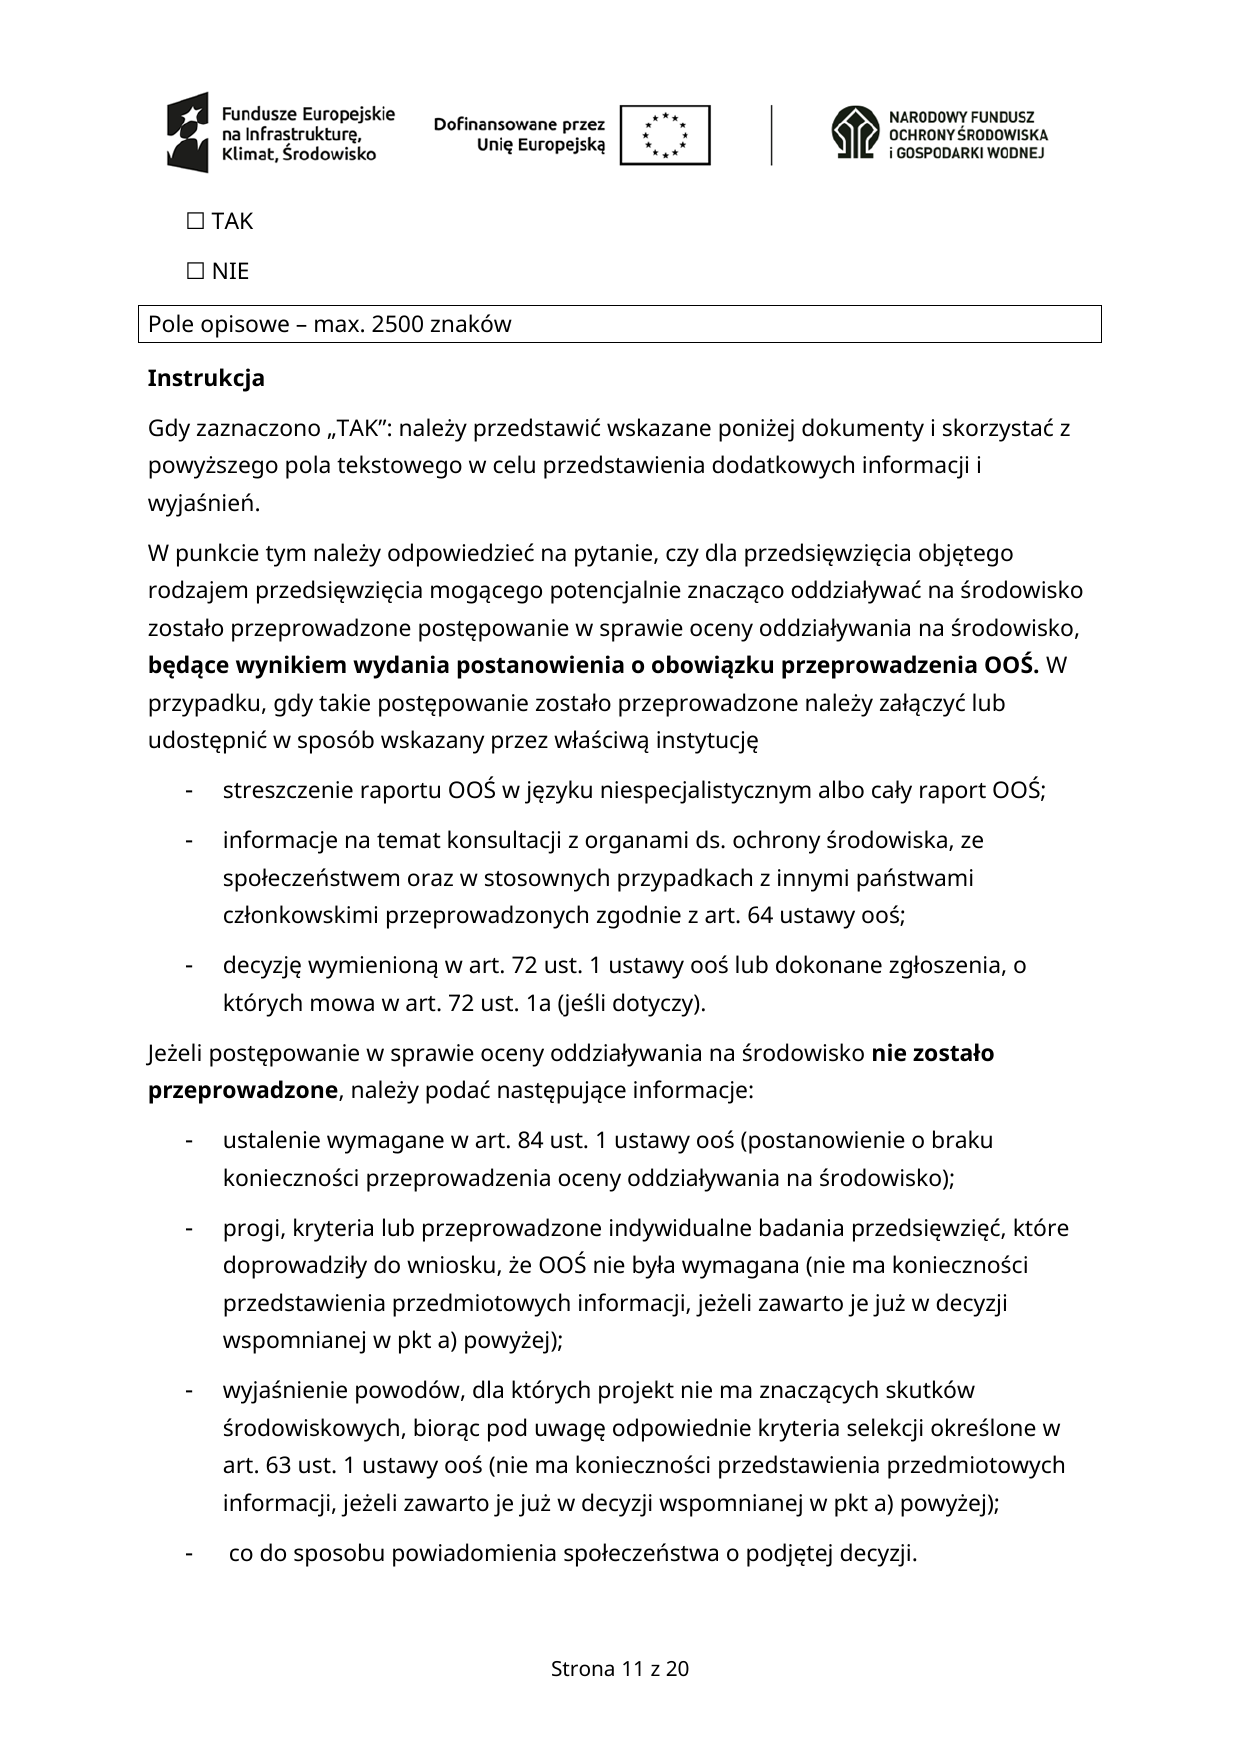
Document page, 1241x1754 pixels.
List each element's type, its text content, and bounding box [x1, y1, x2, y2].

picture [147, 71, 1092, 193]
list decyzję wymienioną w art. 72 ust. 1 ustawy ooś lub dokonane zgłoszenia, o których mowa w art. 72 ust. 1a (jeśli dotyczy). [185, 949, 1093, 1018]
list streszczenie raportu OOŚ w języku niespecjalistycznym albo cały raport OOŚ; [185, 774, 1093, 805]
list wyjaśnienie powodów, dla których projekt nie ma znaczących skutków środowiskowych, biorąc pod uwagę odpowiednie kryteria selekcji określone w art. 63 ust. 1 ustawy ooś (nie ma konieczności przedstawienia przedmiotowych informacji, jeżeli zawarto je już w decyzji wspomnianej w pkt a) powyżej); [185, 1374, 1093, 1518]
text W punkcie tym należy odpowiedzieć na pytanie, czy dla przedsięwzięcia objętego rodzajem przedsięwzięcia mogącego potencjalnie znacząco oddziaływać na środowisko zostało przeprowadzone postępowanie w sprawie oceny oddziaływania na środowisko, będące wynikiem wydania postanowienia o obowiązku przeprowadzenia OOŚ. W przypadku, gdy takie postępowanie zostało przeprowadzone należy załączyć lub udostępnić w sposób wskazany przez właściwą instytucję [148, 537, 1093, 755]
list informacje na temat konsultacji z organami ds. ochrony środowiska, ze społeczeństwem oraz w stosownych przypadkach z innymi państwami członkowskimi przeprowadzonych zgodnie z art. 64 ustawy ooś; [185, 824, 1093, 930]
text NIE [185, 255, 1093, 287]
list co do sposobu powiadomienia społeczeństwa o podjętej decyzji. [185, 1537, 1093, 1568]
list progi, kryteria lub przeprowadzone indywidualne badania przedsięwzięć, które doprowadziły do wniosku, że OOŚ nie była wymagana (nie ma konieczności przedstawienia przedmiotowych informacji, jeżeli zawarto je już w decyzji wspomnianej w pkt a) powyżej); [185, 1212, 1093, 1355]
list ustalenie wymagane w art. 84 ust. 1 ustawy ooś (postanowienie o braku konieczności przeprowadzenia oceny oddziaływania na środowisko); [185, 1124, 1093, 1193]
text Gdy zaznaczono „TAK”: należy przedstawić wskazane poniżej dokumenty i skorzystać z powyższego pola tekstowego w celu przedstawienia dodatkowych informacji i wyjaśnień. [148, 412, 1093, 518]
text TAK [185, 205, 1093, 237]
text Instrukcja [148, 362, 1093, 393]
text Jeżeli postępowanie w sprawie oceny oddziaływania na środowisko nie zostało przeprowadzone, należy podać następujące informacje: [148, 1037, 1093, 1105]
